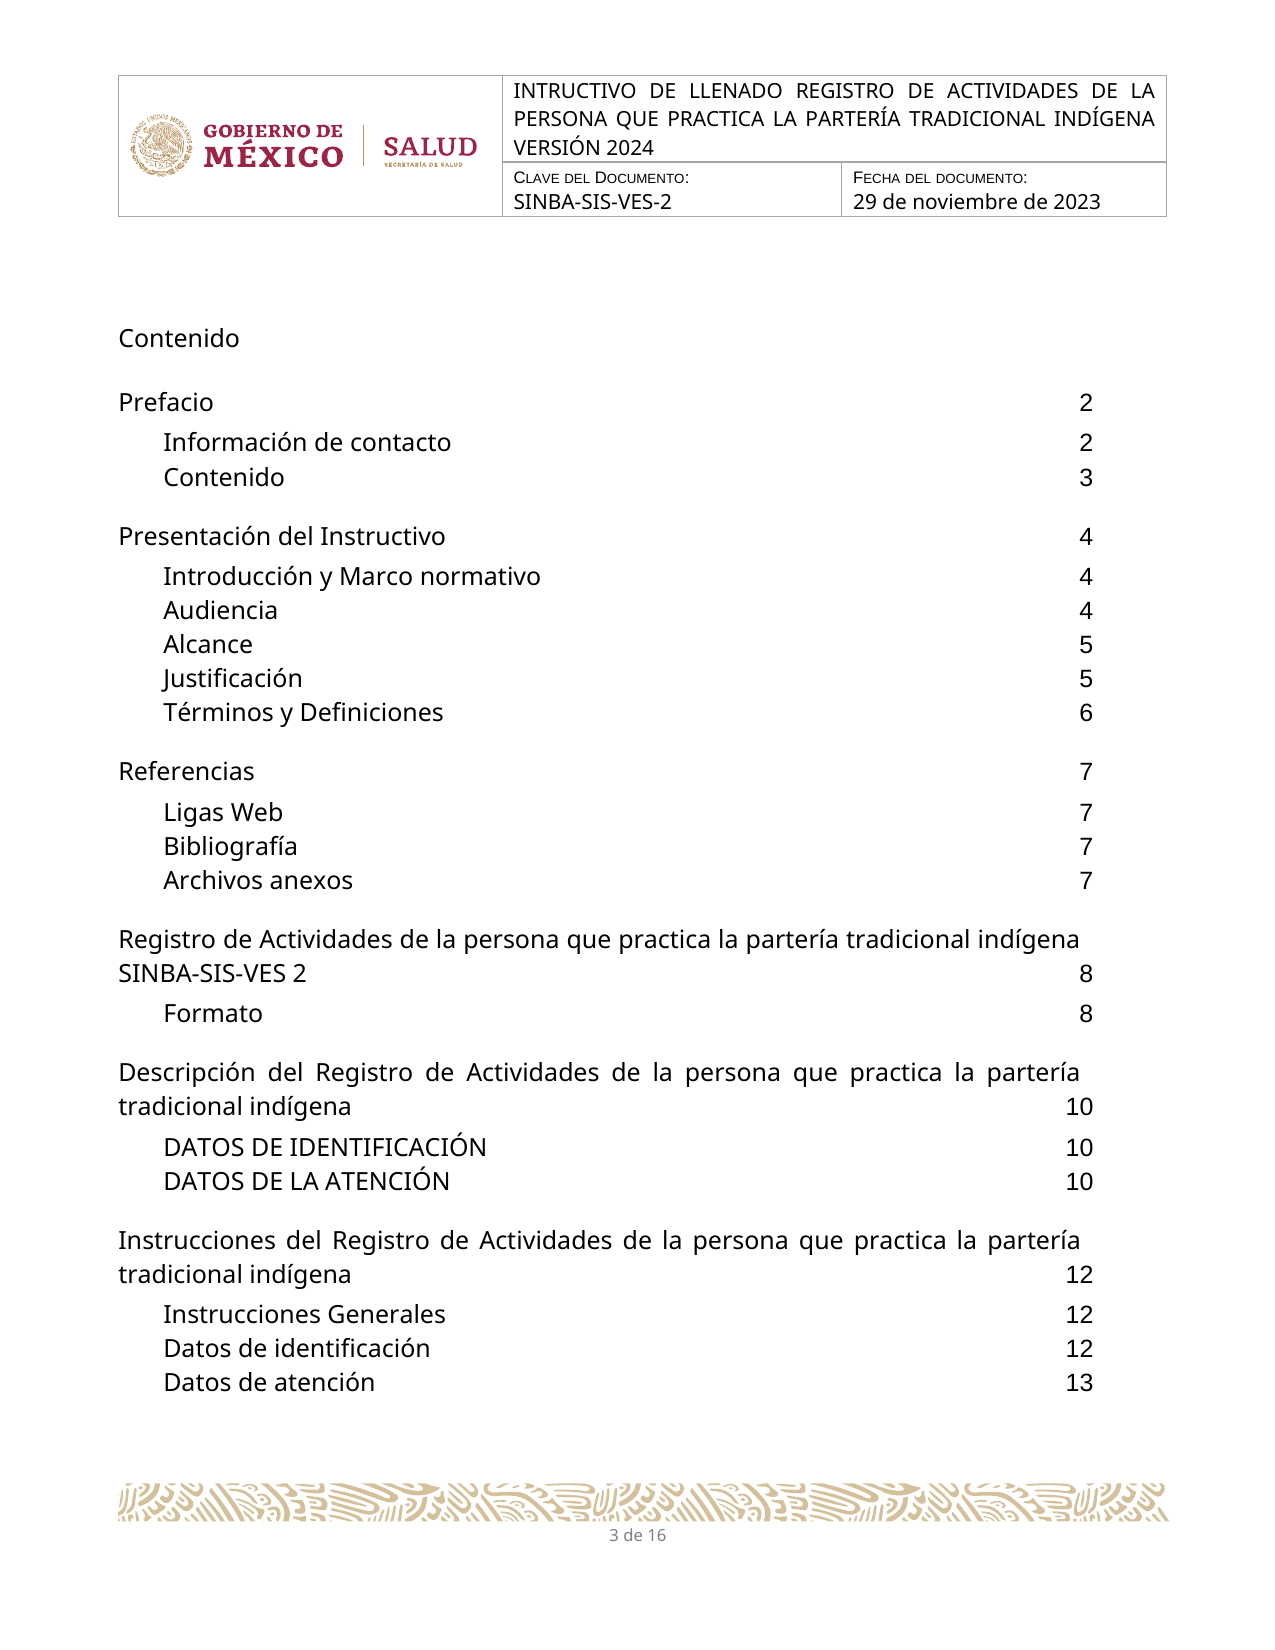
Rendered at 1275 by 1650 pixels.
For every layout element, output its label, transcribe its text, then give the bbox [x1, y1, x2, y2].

text Presentación del Instructivo 4 [118, 518, 1082, 552]
text Archivos anexos 7 [163, 862, 1082, 896]
text Datos de atención 13 [163, 1365, 1082, 1399]
text Información de contacto 2 [163, 425, 1082, 459]
text Instrucciones Generales 12 [163, 1297, 1082, 1331]
text Ligas Web 7 [163, 794, 1082, 828]
text Referencias 7 [118, 754, 1082, 788]
text DATOS DE IDENTIFICACIÓN 10 [163, 1129, 1082, 1163]
text Instrucciones del Registro de Actividades de la persona que practica la partería tradicional indígena 12 [118, 1222, 1082, 1290]
text Datos de identificación 12 [163, 1331, 1082, 1365]
text Prefacio 2 [118, 385, 1082, 419]
text Bibliografía 7 [163, 828, 1082, 862]
subtitle Contenido [118, 321, 1157, 355]
text Descripción del Registro de Actividades de la persona que practica la partería tradicional indígena 10 [118, 1055, 1082, 1123]
text Alcance 5 [163, 627, 1082, 661]
text DATOS DE LA ATENCIÓN 10 [163, 1163, 1082, 1197]
text Formato 8 [163, 996, 1082, 1030]
text Contenido 3 [163, 459, 1082, 493]
text Términos y Definiciones 6 [163, 695, 1082, 729]
text Registro de Actividades de la persona que practica la partería tradicional indígena SINBA-SIS-VES 2 8 [118, 921, 1082, 989]
text Introducción y Marco normativo 4 [163, 558, 1082, 593]
text Justificación 5 [163, 661, 1082, 695]
text Audiencia 4 [163, 593, 1082, 627]
